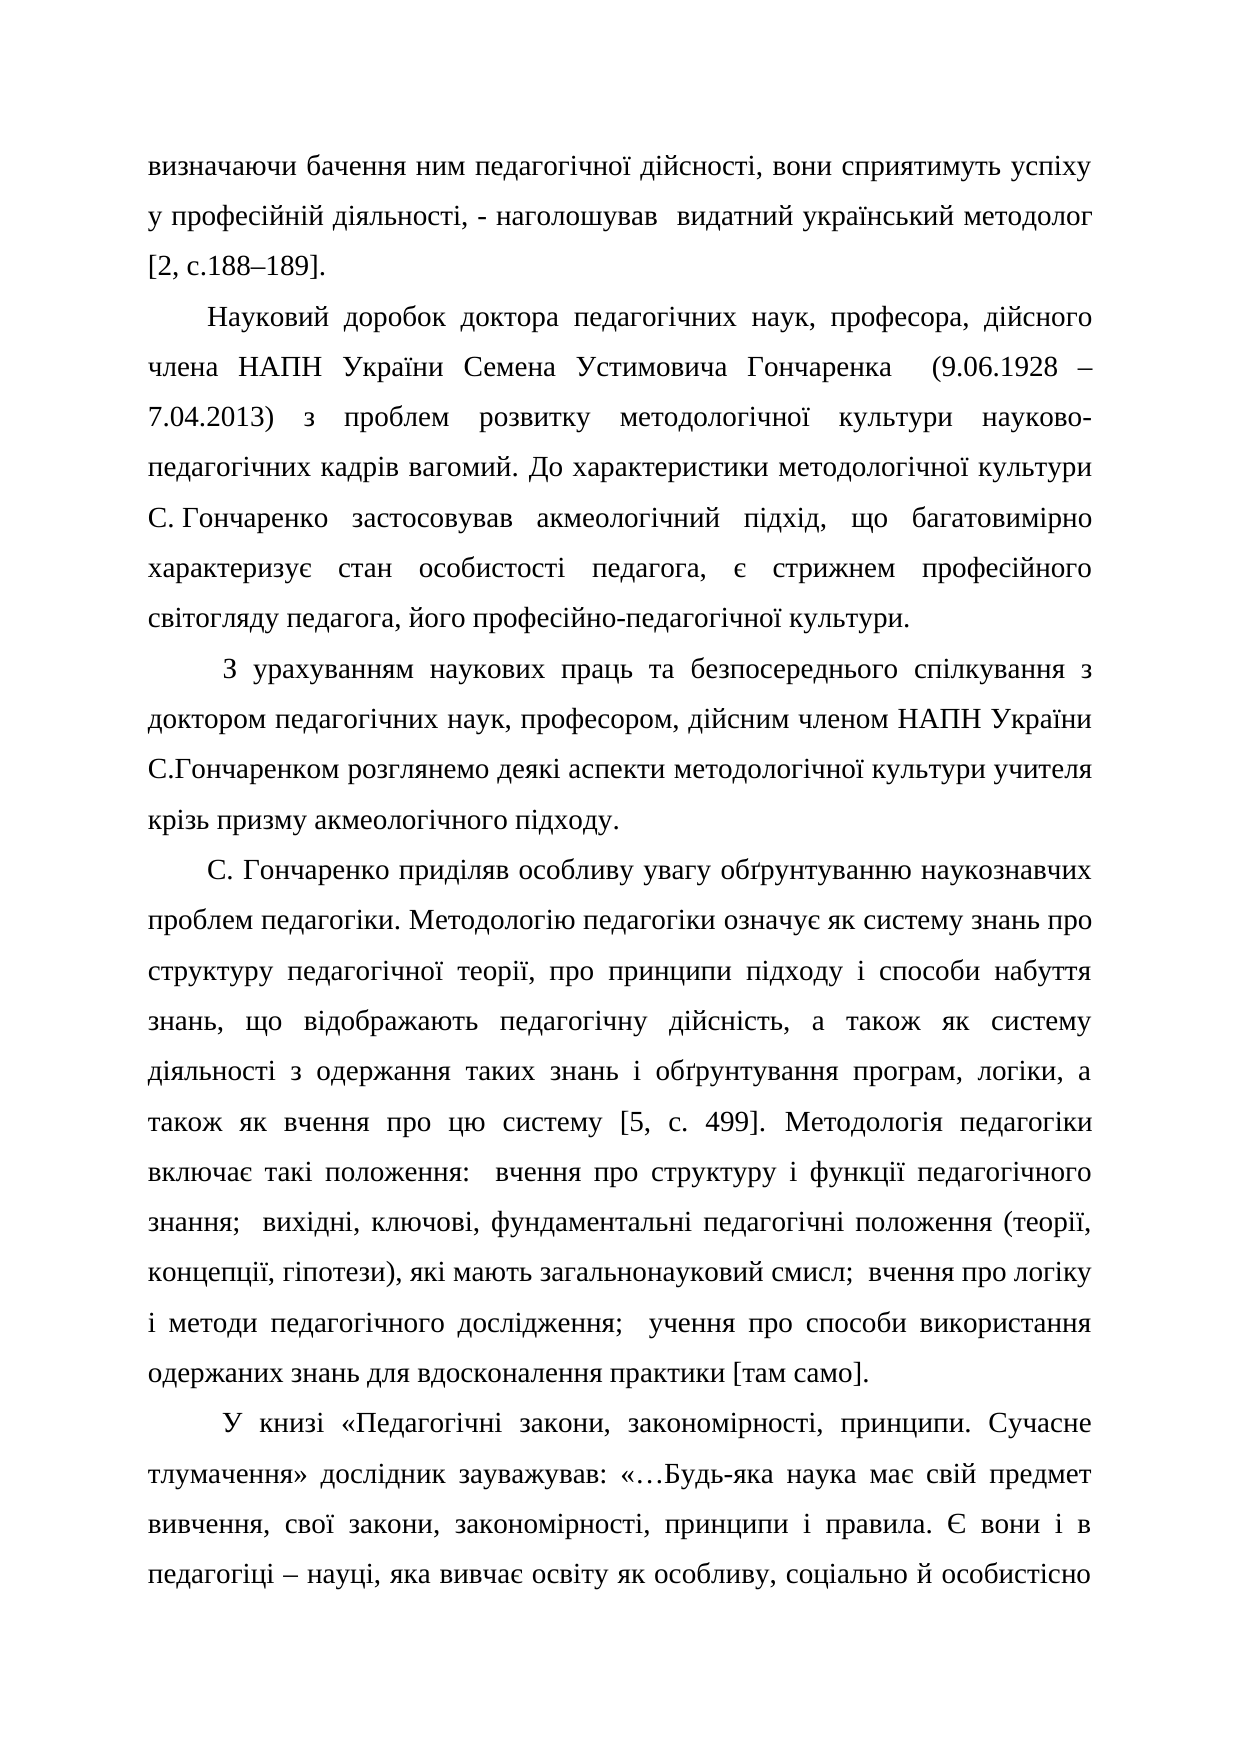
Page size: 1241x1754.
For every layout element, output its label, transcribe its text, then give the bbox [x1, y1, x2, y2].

text Науковий доробок доктора педагогічних наук, професора, дійсного члена НАПН України Семена Устимовича Гончаренка (9.06.1928 – 7.04.2013) з проблем розвитку методологічної культури науково-педагогічних кадрів вагомий. До характеристики методологічної культури С. Гончаренко застосовував акмеологічний підхід, що багатовимірно характеризує стан особистості педагога, є стрижнем професійного світогляду педагога, його професійно-педагогічної культури. [148, 299, 1092, 634]
text З урахуванням наукових праць та безпосереднього спілкування з доктором педагогічних наук, професором, дійсним членом НАПН України С.Гончаренком розглянемо деякі аспекти методологічної культури учителя крізь призму акмеологічного підходу. [148, 651, 1092, 835]
text С. Гончаренко приділяв особливу увагу обґрунтуванню наукознавчих проблем педагогіки. Методологію педагогіки означує як систему знань про структуру педагогічної теорії, про принципи підходу і способи набуття знань, що відображають педагогічну дійсність, а також як систему діяльності з одержання таких знань і обґрунтування програм, логіки, а також як вчення про цю систему [5, с. 499]. Методологія педагогіки включає такі положення: вчення про структуру і функції педагогічного знання; вихідні, ключові, фундаментальні педагогічні положення (теорії, концепції, гіпотези), які мають загальнонауковий смисл; вчення про логіку і методи педагогічного дослідження; учення про способи використання одержаних знань для вдосконалення практики [там само]. [148, 852, 1093, 1389]
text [148, 1406, 1092, 1590]
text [148, 148, 1092, 282]
